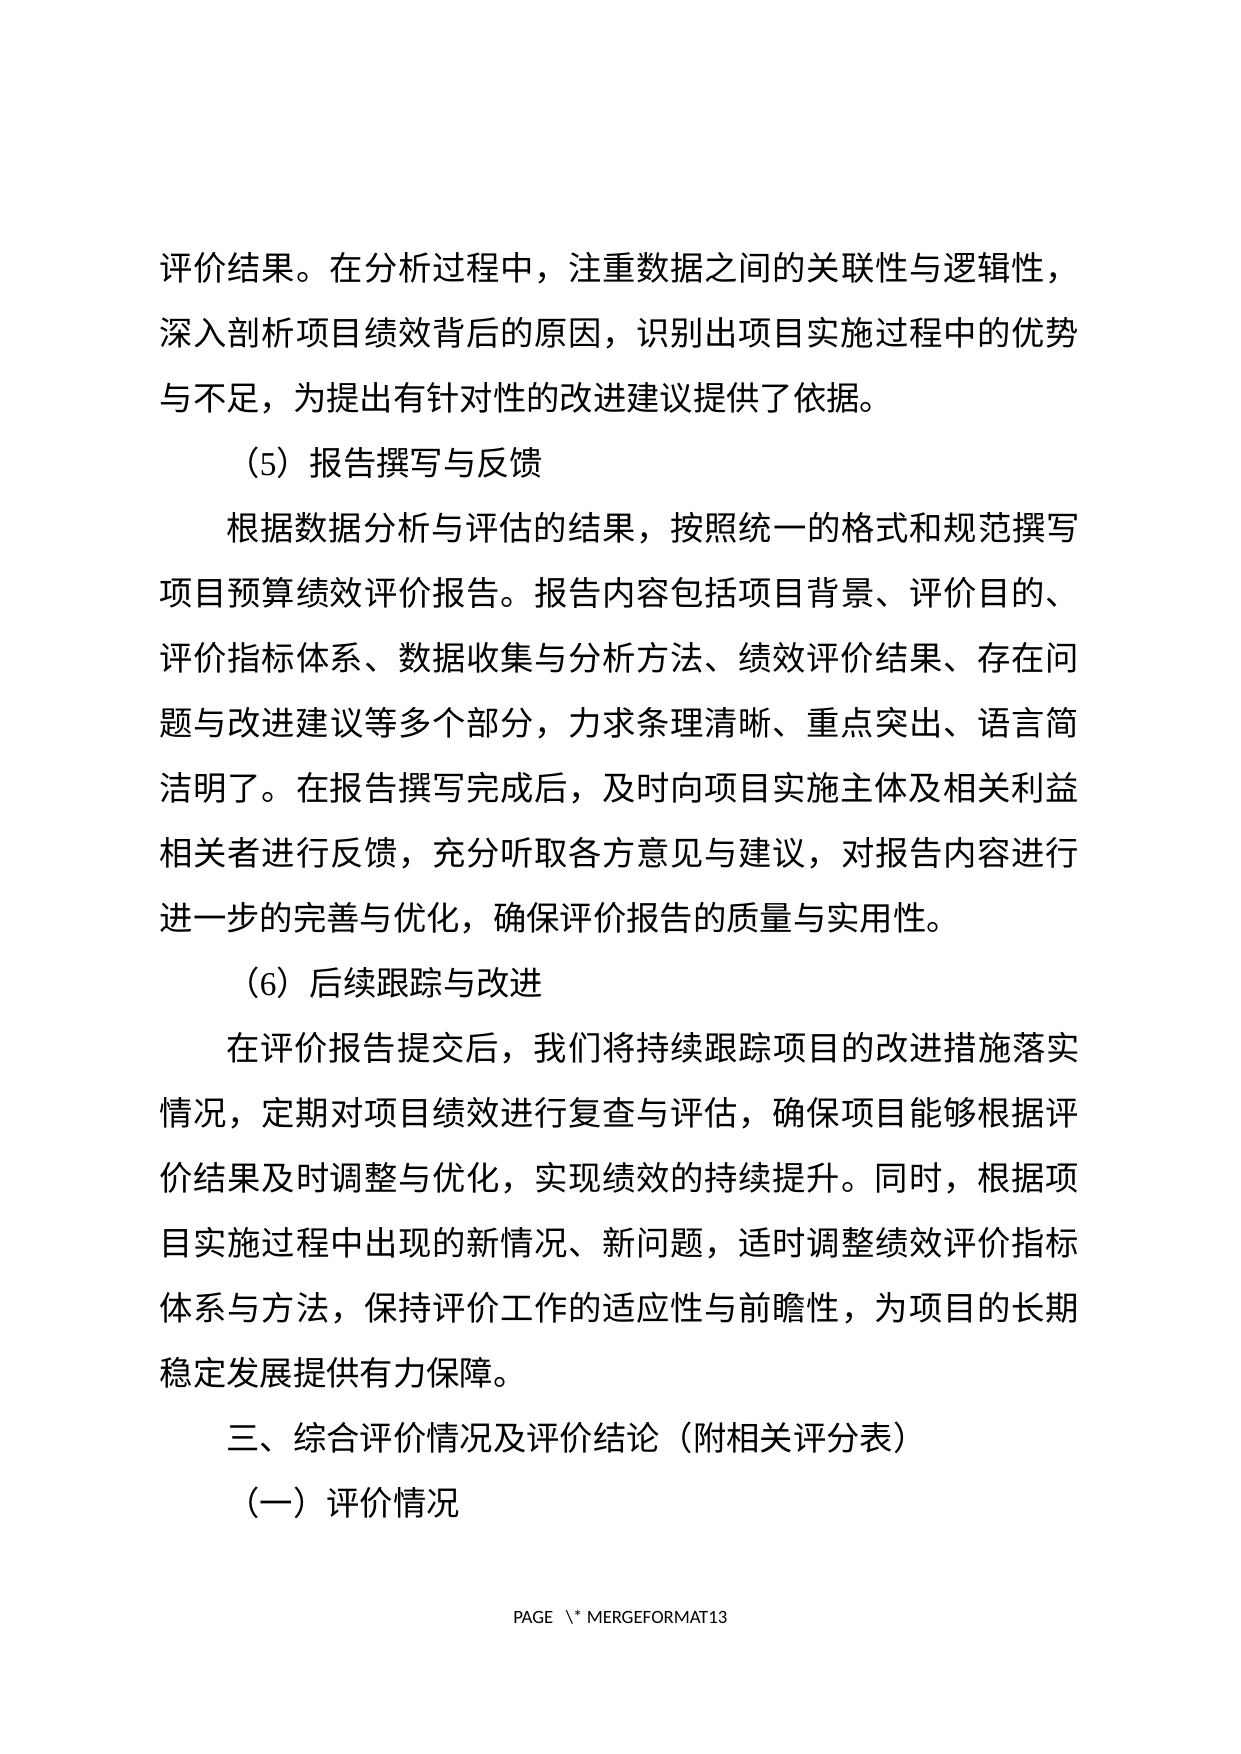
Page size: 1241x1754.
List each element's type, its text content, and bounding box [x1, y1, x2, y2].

list 综合评价情况及评价结论（附相关评分表） [159, 1403, 1081, 1468]
text （5）报告撰写与反馈 [159, 428, 1081, 493]
title （一）评价情况 [159, 1468, 1081, 1533]
text 根据数据分析与评估的结果，按照统一的格式和规范撰写项目预算绩效评价报告。报告内容包括项目背景、评价目的、评价指标体系、数据收集与分析方法、绩效评价结果、存在问题与改进建议等多个部分，力求条理清晰、重点突出、语言简洁明了。在报告撰写完成后，及时向项目实施主体及相关利益相关者进行反馈，充分听取各方意见与建议，对报告内容进行进一步的完善与优化，确保评价报告的质量与实用性。 [159, 493, 1081, 948]
text 在评价报告提交后，我们将持续跟踪项目的改进措施落实情况，定期对项目绩效进行复查与评估，确保项目能够根据评价结果及时调整与优化，实现绩效的持续提升。同时，根据项目实施过程中出现的新情况、新问题，适时调整绩效评价指标体系与方法，保持评价工作的适应性与前瞻性，为项目的长期稳定发展提供有力保障。 [159, 1013, 1081, 1403]
text （6）后续跟踪与改进 [159, 948, 1081, 1013]
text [159, 233, 1081, 428]
